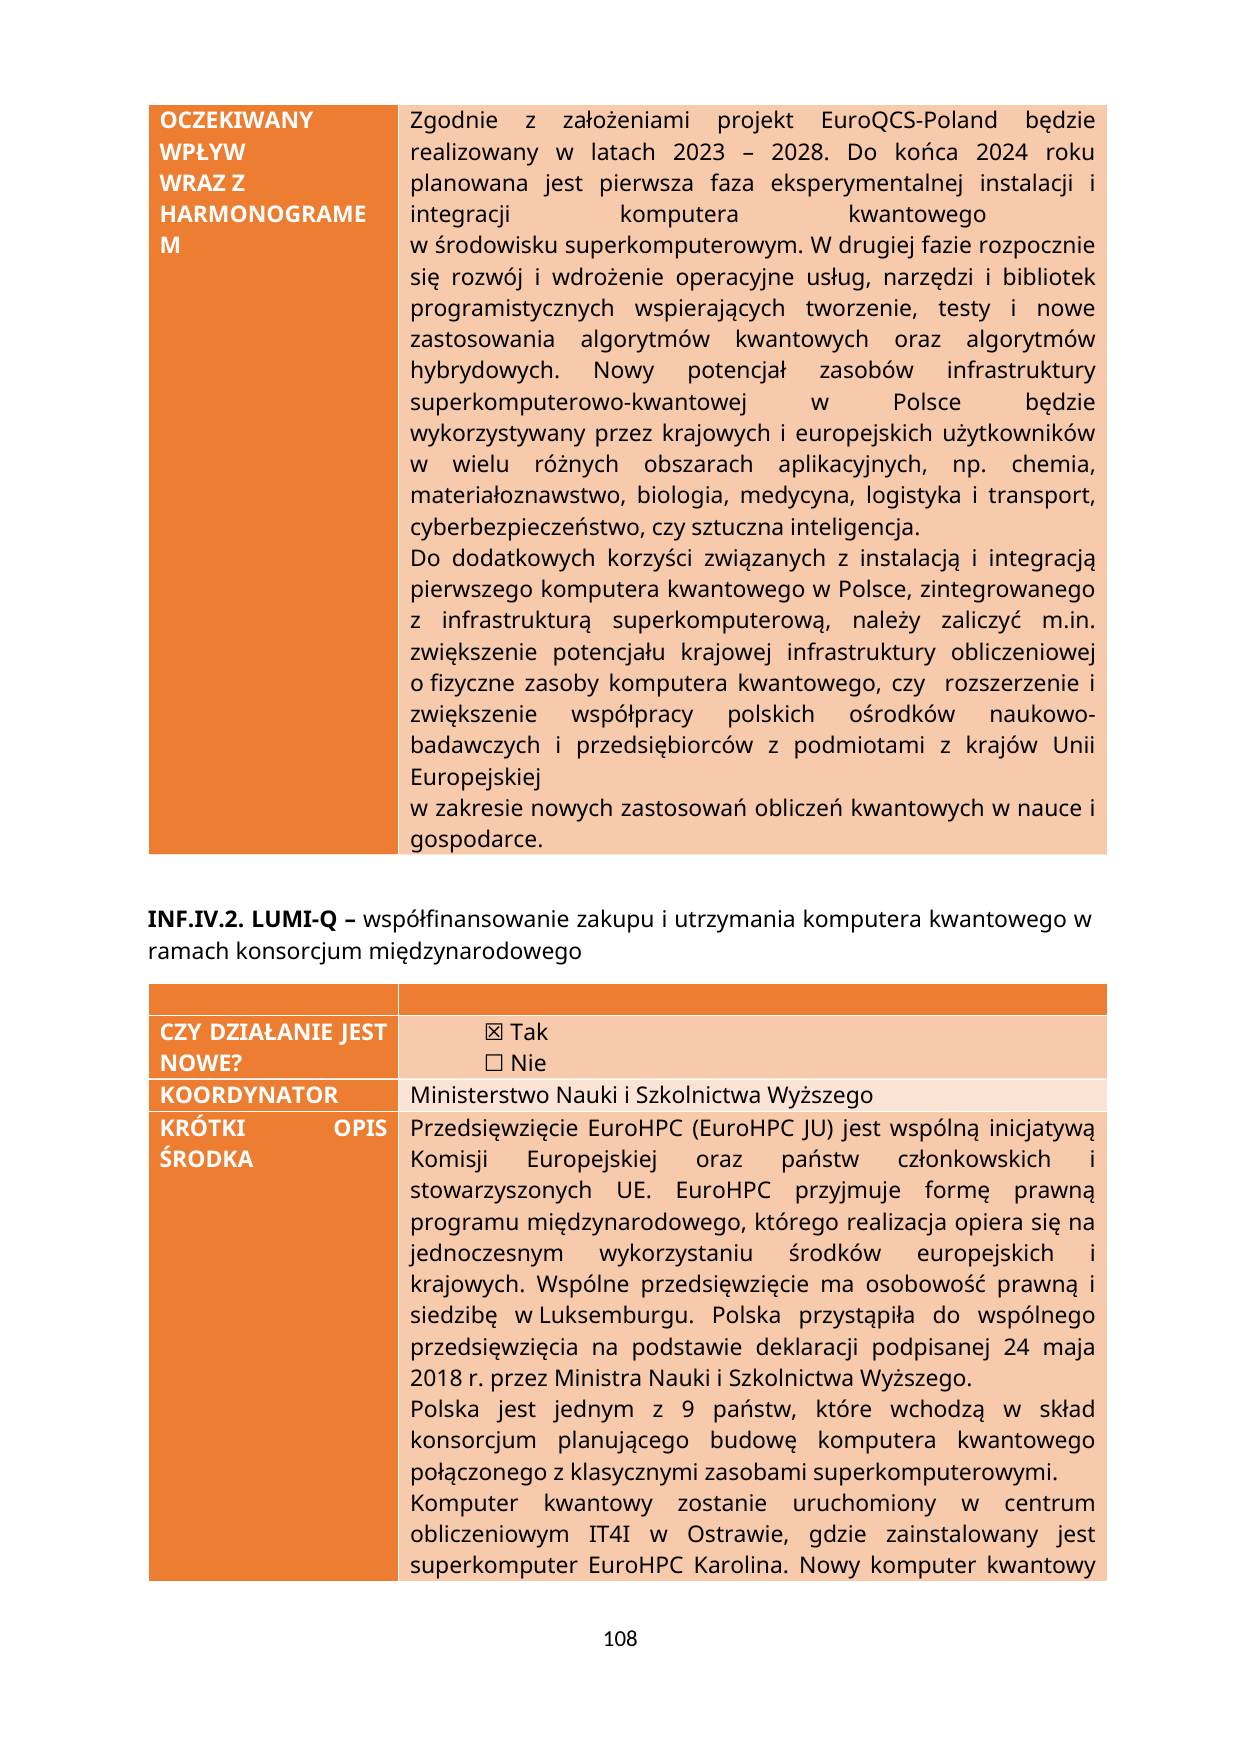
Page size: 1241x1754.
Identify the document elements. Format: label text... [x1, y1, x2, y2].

text INF.IV.2. LUMI-Q – współfinansowanie zakupu i utrzymania komputera kwantowego w ramach konsorcjum międzynarodowego [148, 903, 1093, 966]
table_cell Ministerstwo Nauki i Szkolnictwa Wyższego [399, 1080, 1107, 1111]
table_cell KOORDYNATOR [149, 1080, 398, 1111]
table_header [149, 984, 398, 1015]
table_cell CZY DZIAŁANIE JEST NOWE? [149, 1016, 398, 1078]
table_header [399, 984, 1107, 1015]
table_cell KRÓTKI OPIS ŚRODKA [149, 1112, 398, 1581]
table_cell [399, 1112, 1107, 1581]
table_cell Zgodnie z założeniami projekt EuroQCS-Poland będzie realizowany w latach 2023 – 2028. Do końca 2024 roku planowana jest pierwsza faza eksperymentalnej instalacji i integracji komputera kwantowego w środowisku superkomputerowym. W drugiej fazie rozpocznie się rozwój i wdrożenie operacyjne usług, narzędzi i bibliotek programistycznych wspierających tworzenie, testy i nowe zastosowania algorytmów kwantowych oraz algorytmów hybrydowych. Nowy potencjał zasobów infrastruktury superkomputerowo-kwantowej w Polsce będzie wykorzystywany przez krajowych i europejskich użytkowników w wielu różnych obszarach aplikacyjnych, np. chemia, materiałoznawstwo, biologia, medycyna, logistyka i transport, cyberbezpieczeństwo, czy sztuczna inteligencja. Do dodatkowych korzyści związanych z instalacją i integracją pierwszego komputera kwantowego w Polsce, zintegrowanego z infrastrukturą superkomputerową, należy zaliczyć m.in. zwiększenie potencjału krajowej infrastruktury obliczeniowej o fizyczne zasoby komputera kwantowego, czy rozszerzenie i zwiększenie współpracy polskich ośrodków naukowo-badawczych i przedsiębiorców z podmiotami z krajów Unii Europejskiej w zakresie nowych zastosowań obliczeń kwantowych w nauce i gospodarce. [399, 105, 1107, 854]
table_cell ☒ Tak ☐ Nie [399, 1016, 1107, 1078]
table_cell OCZEKIWANY WPŁYW WRAZ Z HARMONOGRAMEM [149, 105, 398, 854]
